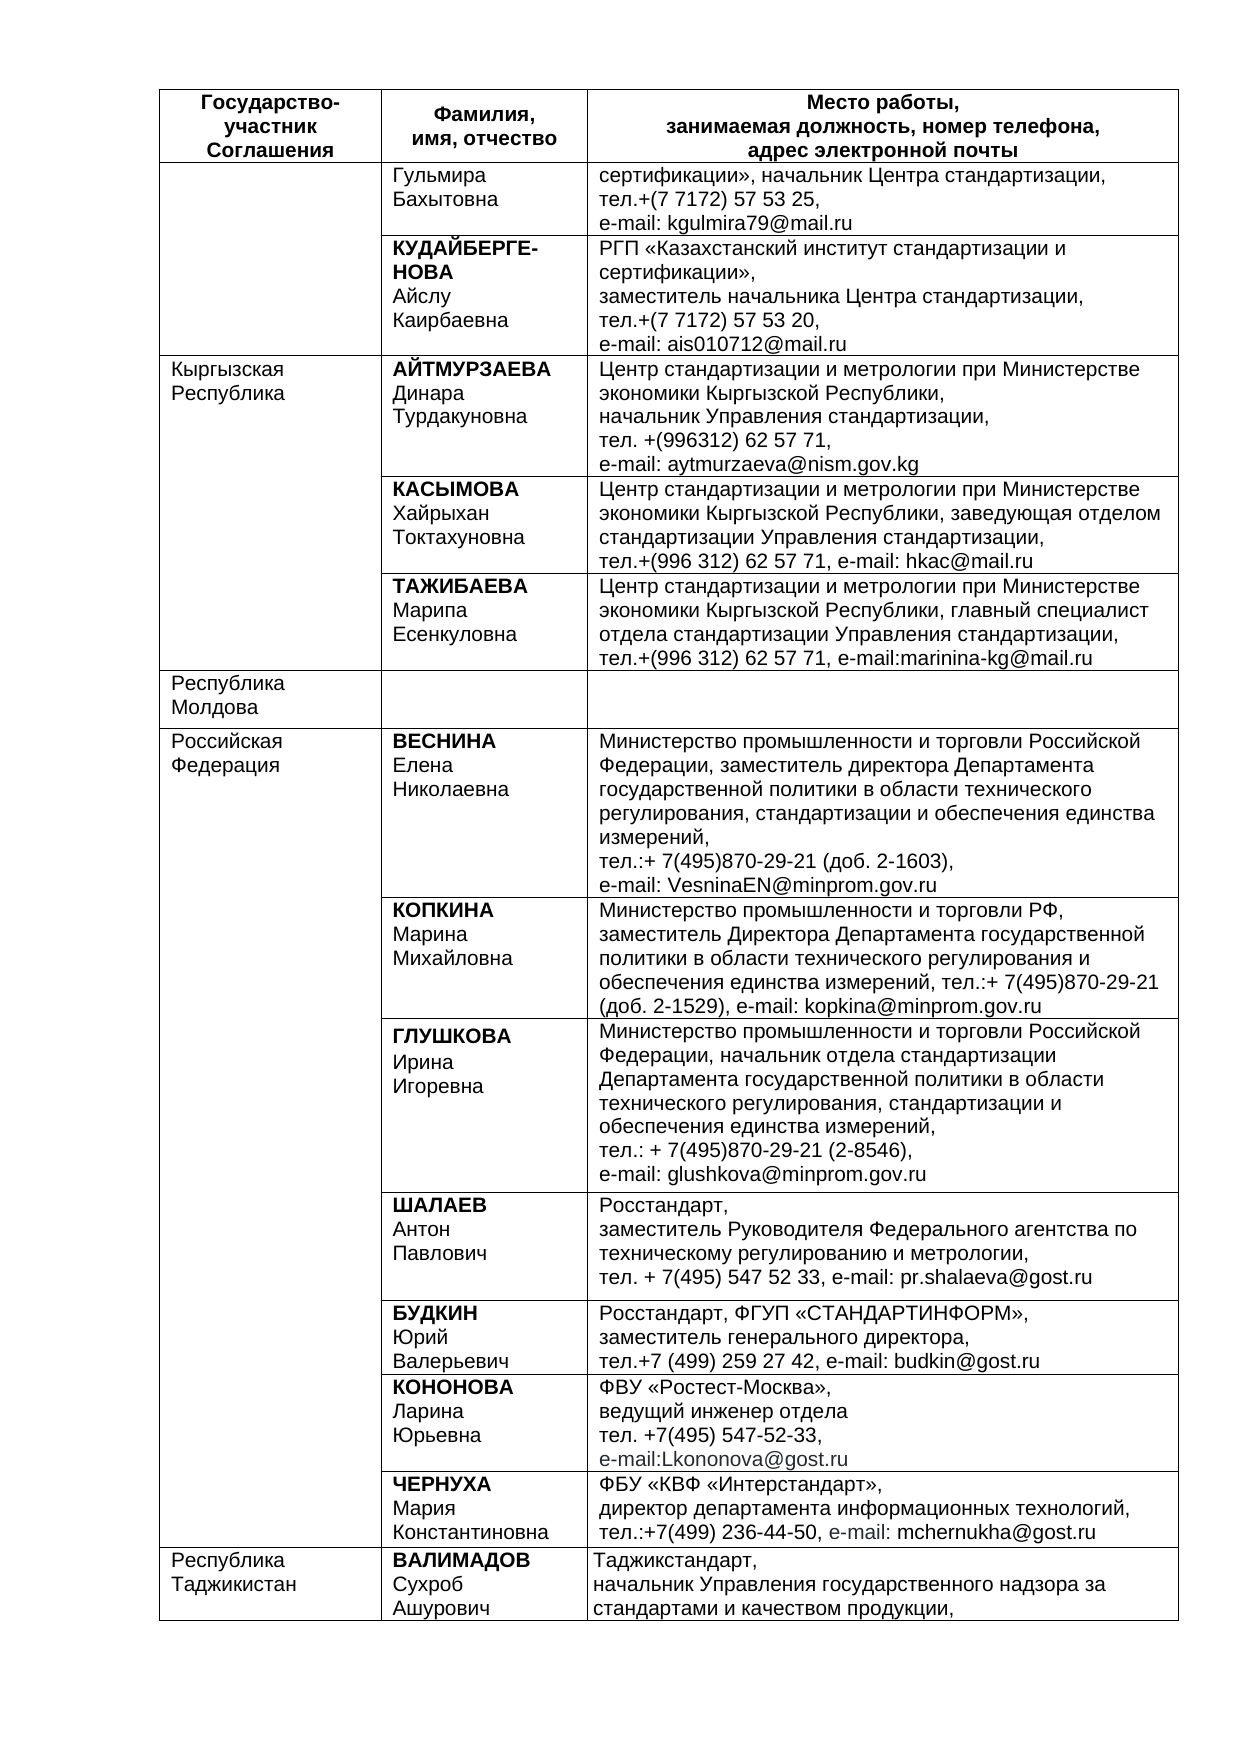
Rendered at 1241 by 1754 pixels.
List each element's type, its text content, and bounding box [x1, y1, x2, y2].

table_cell Министерство промышленности и торговли Российской Федерации, заместитель директора Департамента государственной политики в области технического регулирования, стандартизации и обеспечения единства измерений, тел.:+ 7(495)870-29-21 (доб. 2-1603), е-mail: VesninaEN@minprom.gov.ru [588, 729, 1178, 897]
table_cell ФВУ «Ростест-Москва», ведущий инженер отдела тел. +7(495) 547-52-33, e-mail:Lkononova@gost.ru [588, 1375, 1178, 1471]
table_cell Центр стандартизации и метрологии при Министерстве экономики Кыргызской Республики, заведующая отделом стандартизации Управления стандартизации, тел.+(996 312) 62 57 71, e-mail: hkac@mail.ru [588, 477, 1178, 573]
table_cell КОНОНОВА Ларина Юрьевна [382, 1375, 587, 1471]
table_header Место работы, занимаемая должность, номер телефона, адрес электронной почты [588, 90, 1178, 162]
table_cell Центр стандартизации и метрологии при Министерстве экономики Кыргызской Республики, начальник Управления стандартизации, тел. +(996312) 62 57 71, e-mail: aytmurzaeva@nism.gov.kg [588, 356, 1178, 476]
table_cell АЙТМУРЗАЕВА Динара Турдакуновна [382, 356, 587, 476]
table_cell Российская Федерация [160, 729, 381, 1547]
table_cell КУДАЙБЕРГЕ-НОВА Айслу Каирбаевна [382, 236, 587, 355]
table_cell Министерство промышленности и торговли РФ, заместитель Директора Департамента государственной политики в области технического регулирования и обеспечения единства измерений, тел.:+ 7(495)870-29-21 (доб. 2-1529), e-mail: kopkina@minprom.gov.ru [588, 898, 1178, 1017]
table_cell [382, 671, 587, 728]
table_cell Республика Таджикистан [160, 1548, 381, 1620]
table_cell Центр стандартизации и метрологии при Министерстве экономики Кыргызской Республики, главный специалист отдела стандартизации Управления стандартизации, тел.+(996 312) 62 57 71, e-mail:marinina-kg@mail.ru [588, 574, 1178, 670]
table_cell ФБУ «КВФ «Интерстандарт», директор департамента информационных технологий, тел.:+7(499) 236-44-50, e-mail: mchernukha@gost.ru [588, 1472, 1178, 1547]
table_cell Министерство промышленности и торговли Российской Федерации, начальник отдела стандартизации Департамента государственной политики в области технического регулирования, стандартизации и обеспечения единства измерений, тел.: + 7(495)870-29-21 (2-8546), e-mail: glushkova@minprom.gov.ru [588, 1019, 1178, 1192]
table_cell ТАЖИБАЕВА Марипа Есенкуловна [382, 574, 587, 670]
table_header Государство-участник Соглашения [160, 90, 381, 162]
table_cell КАСЫМОВА Хайрыхан Токтахуновна [382, 477, 587, 573]
table_cell ШАЛАЕВ Антон Павлович [382, 1193, 587, 1300]
table_cell Росстандарт, ФГУП «СТАНДАРТИНФОРМ», заместитель генерального директора, тел.+7 (499) 259 27 42, e-mail: budkin@gost.ru [588, 1301, 1178, 1374]
table_cell ВАЛИМАДОВ Сухроб Ашурович [382, 1548, 587, 1620]
table_cell Республика Молдова [160, 671, 381, 728]
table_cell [588, 1548, 1178, 1620]
table_header Фамилия, имя, отчество [382, 90, 587, 162]
table_cell ГЛУШКОВА Ирина Игоревна [382, 1019, 587, 1192]
table_cell КУРМАНАЛИЕВА Гульмира Бахытовна [382, 163, 587, 234]
table_cell ЧЕРНУХА Мария Константиновна [382, 1472, 587, 1547]
table_cell Кыргызская Республика [160, 356, 381, 670]
table_cell [588, 671, 1178, 728]
table_cell КОПКИНА Марина Михайловна [382, 898, 587, 1017]
table_cell БУДКИН Юрий Валерьевич [382, 1301, 587, 1374]
table_cell Росстандарт, заместитель Руководителя Федерального агентства по техническому регулированию и метрологии, тел. + 7(495) 547 52 33, e-mail: pr.shalaeva@gost.ru [588, 1193, 1178, 1300]
table_cell РГП «Казахстанский институт стандартизации и сертификации», заместитель начальника Центра стандартизации, тел.+(7 7172) 57 53 20, e-mail: ais010712@mail.ru [588, 236, 1178, 355]
table_cell ВЕСНИНА Елена Николаевна [382, 729, 587, 897]
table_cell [588, 163, 1178, 234]
